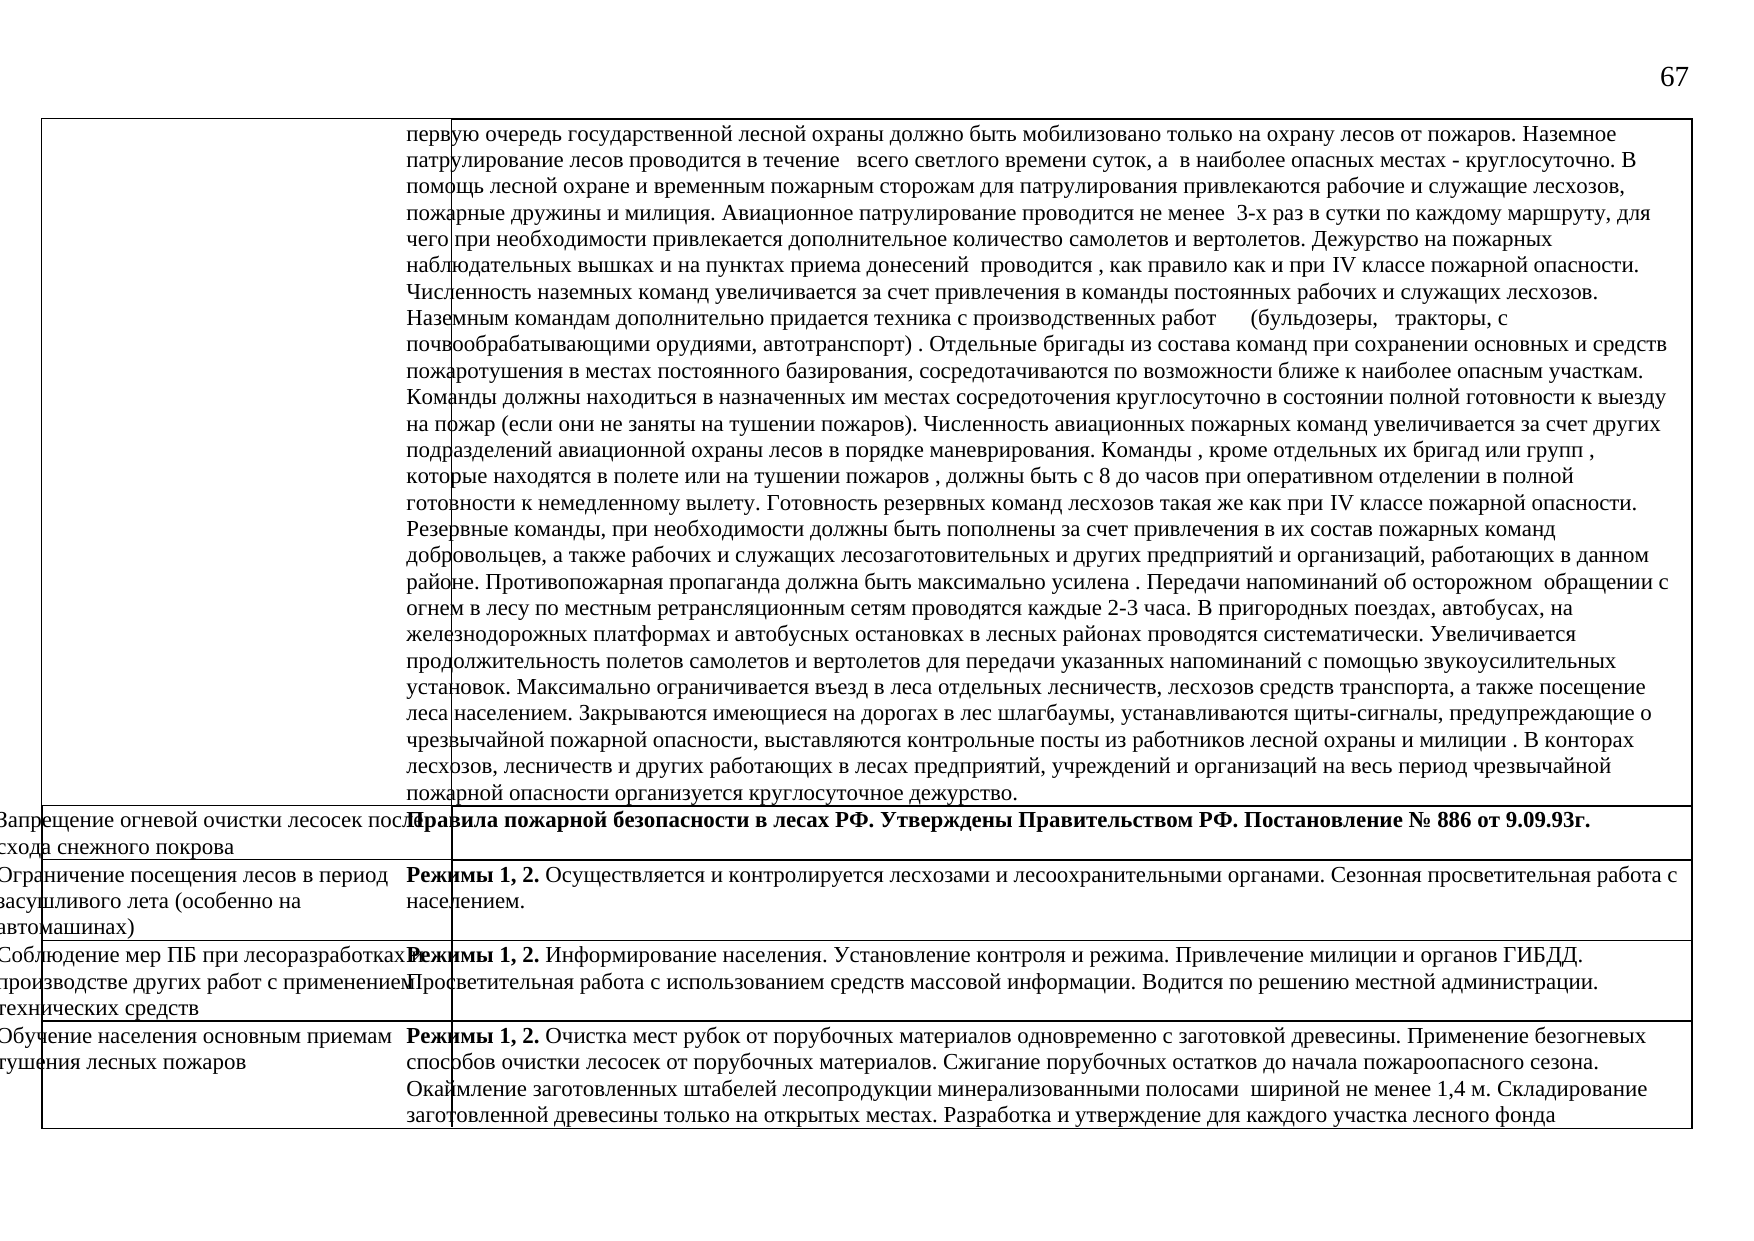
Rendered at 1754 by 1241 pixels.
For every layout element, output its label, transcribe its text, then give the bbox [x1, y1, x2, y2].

table_cell Правила пожарной безопасности в лесах РФ. Утверждены Правительством РФ. Постановление № 886 от 9.09.93г. [453, 807, 1691, 859]
table_cell Режимы 1, 2. Информирование населения. Установление контроля и режима. Привлечение милиции и органов ГИБДД. Просветительная работа с использованием средств массовой информации. Водится по решению местной администрации. [453, 941, 1691, 1020]
table_cell Режимы 1, 2. Осуществляется и контролируется лесхозами и лесоохранительными органами. Сезонная просветительная работа с населением. [453, 861, 1691, 940]
table_cell Ограничение посещения лесов в период засушливого лета (особенно на автомашинах) [43, 860, 451, 940]
table_cell [42, 119, 451, 805]
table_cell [453, 1022, 1691, 1127]
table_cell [43, 1022, 451, 1127]
table_cell Запрещение огневой очистки лесосек после схода снежного покрова [43, 806, 451, 859]
table_cell Соблюдение мер ПБ при лесоразработках и производстве других работ с применением технических средств [43, 941, 451, 1020]
